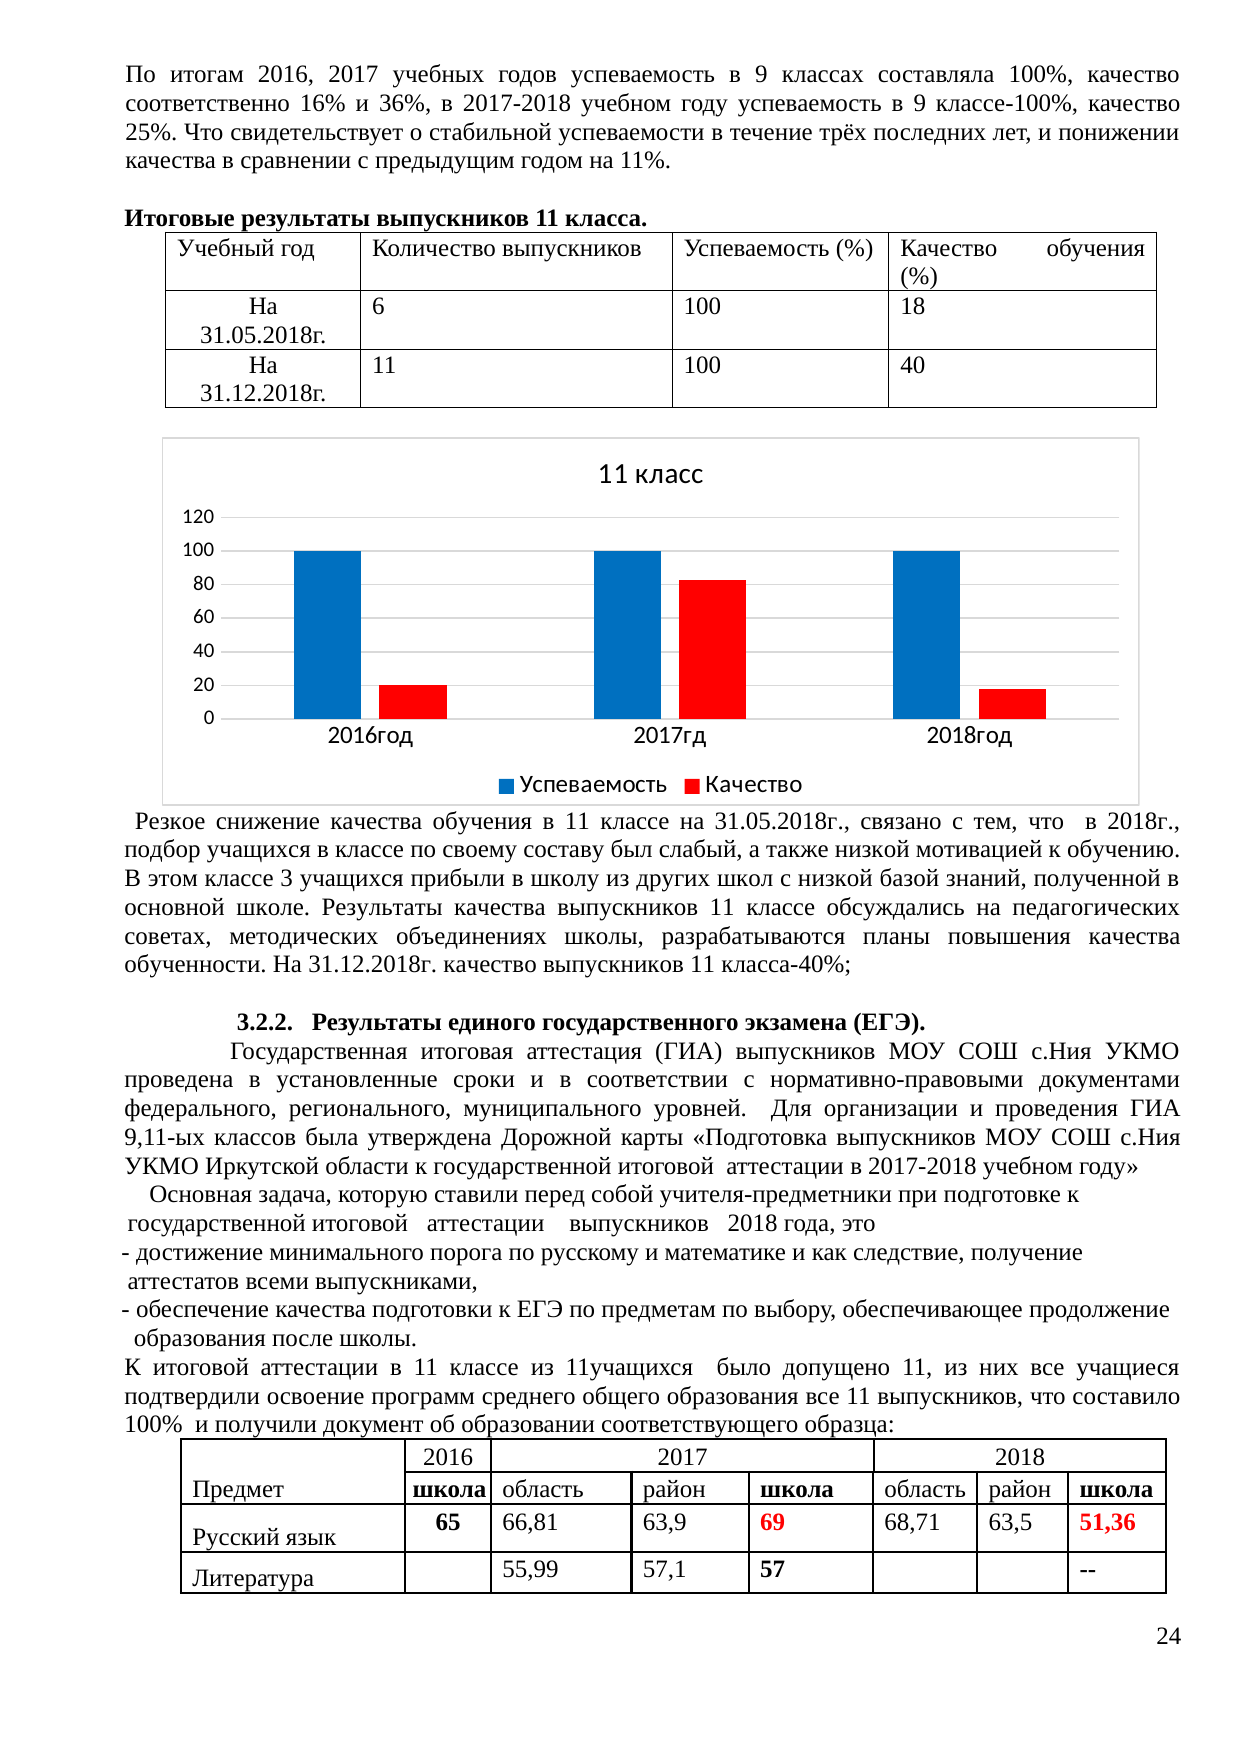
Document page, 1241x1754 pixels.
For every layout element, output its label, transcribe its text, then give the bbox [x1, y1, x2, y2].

table_cell 63,9 [633, 1505, 748, 1551]
text Итоговые результаты выпускников 11 класса. [124, 203, 1181, 232]
table_cell область [874, 1473, 976, 1503]
table_cell 55,99 [492, 1553, 630, 1592]
table_cell 18 [889, 291, 1156, 349]
text аттестатов всеми выпускниками, [65, 1266, 1181, 1294]
table_cell школа [406, 1473, 490, 1503]
text Основная задача, которую ставили перед собой учителя-предметники при подготовке к [124, 1179, 1181, 1208]
table_cell область [492, 1473, 630, 1503]
text Государственная итоговая аттестация (ГИА) выпускников МОУ СОШ с.Ния УКМО проведена в установленные сроки и в соответствии с нормативно-правовыми документами федерального, регионального, муниципального уровней. Для организации и проведения ГИА 9,11-ых классов была утверждена Дорожной карты «Подготовка выпускников МОУ СОШ с.Ния УКМО Иркутской области к государственной итоговой аттестации в 2017-2018 учебном году» [124, 1036, 1181, 1179]
table_cell [874, 1553, 976, 1592]
text образования после школы. [65, 1323, 1181, 1352]
table_cell школа [1069, 1473, 1165, 1503]
table_cell 63,5 [978, 1505, 1067, 1551]
table_cell 40 [889, 350, 1156, 407]
table_cell На 31.12.2018г. [166, 350, 360, 407]
table_cell 57 [750, 1553, 872, 1592]
table_cell [978, 1553, 1067, 1592]
table_cell 57,1 [633, 1553, 748, 1592]
list По итогам 2016, 2017 учебных годов успеваемость в 9 классах составляла 100%, качество соответственно 16% и 36%, в 2017-2018 учебном году успеваемость в 9 классе-100%, качество 25%. Что свидетельствует о стабильной успеваемости в течение трёх последних лет, и понижении качества в сравнении с предыдущим годом на 11%. [125, 59, 1181, 174]
table_cell 66,81 [492, 1505, 630, 1551]
table_header 2016 [406, 1440, 490, 1471]
table_header Качество обучения (%) [889, 233, 1156, 290]
text Резкое снижение качества обучения в 11 классе на 31.05.2018г., связано с тем, что в 2018г., подбор учащихся в классе по своему составу был слабый, а также низкой мотивацией к обучению. В этом классе 3 учащихся прибыли в школу из других школ с низкой базой знаний, полученной в основной школе. Результаты качества выпускников 11 классе обсуждались на педагогических советах, методических объединениях школы, разрабатываются планы повышения качества обученности. На 31.12.2018г. качество выпускников 11 класса-40%; [124, 806, 1181, 978]
table_cell [406, 1553, 490, 1592]
table_cell район [633, 1473, 748, 1503]
list Результаты единого государственного экзамена (ЕГЭ). [237, 1007, 1181, 1036]
text К итоговой аттестации в 11 классе из 11учащихся было допущено 11, из них все учащиеся подтвердили освоение программ среднего общего образования все 11 выпускников, что составило 100% и получили документ об образовании соответствующего образца: [124, 1352, 1181, 1438]
table_cell Литература [182, 1553, 404, 1592]
table_header Учебный год [166, 233, 360, 290]
table_cell 100 [673, 350, 888, 407]
text - обеспечение качества подготовки к ЕГЭ по предметам по выбору, обеспечивающее продолжение [65, 1294, 1181, 1323]
table_header 2018 [875, 1440, 1165, 1471]
table_cell 11 [361, 350, 672, 407]
table_header 2017 [492, 1440, 873, 1471]
table_cell 65 [406, 1505, 490, 1551]
table_cell 69 [750, 1505, 872, 1551]
table_cell На 31.05.2018г. [166, 291, 360, 349]
table_cell -- [1069, 1553, 1165, 1592]
table_header Успеваемость (%) [673, 233, 888, 290]
table_header Предмет [182, 1440, 404, 1503]
table_cell район [978, 1473, 1067, 1503]
table_cell 6 [361, 291, 672, 349]
table_cell 100 [673, 291, 888, 349]
text государственной итоговой аттестации выпускников 2018 года, это [65, 1208, 1181, 1237]
table_cell школа [750, 1473, 872, 1503]
text - достижение минимального порога по русскому и математике и как следствие, получение [65, 1237, 1181, 1266]
table_cell 68,71 [874, 1505, 976, 1551]
table_cell 51,36 [1069, 1505, 1165, 1551]
table_header Количество выпускников [361, 233, 672, 290]
table_cell Русский язык [182, 1505, 404, 1551]
